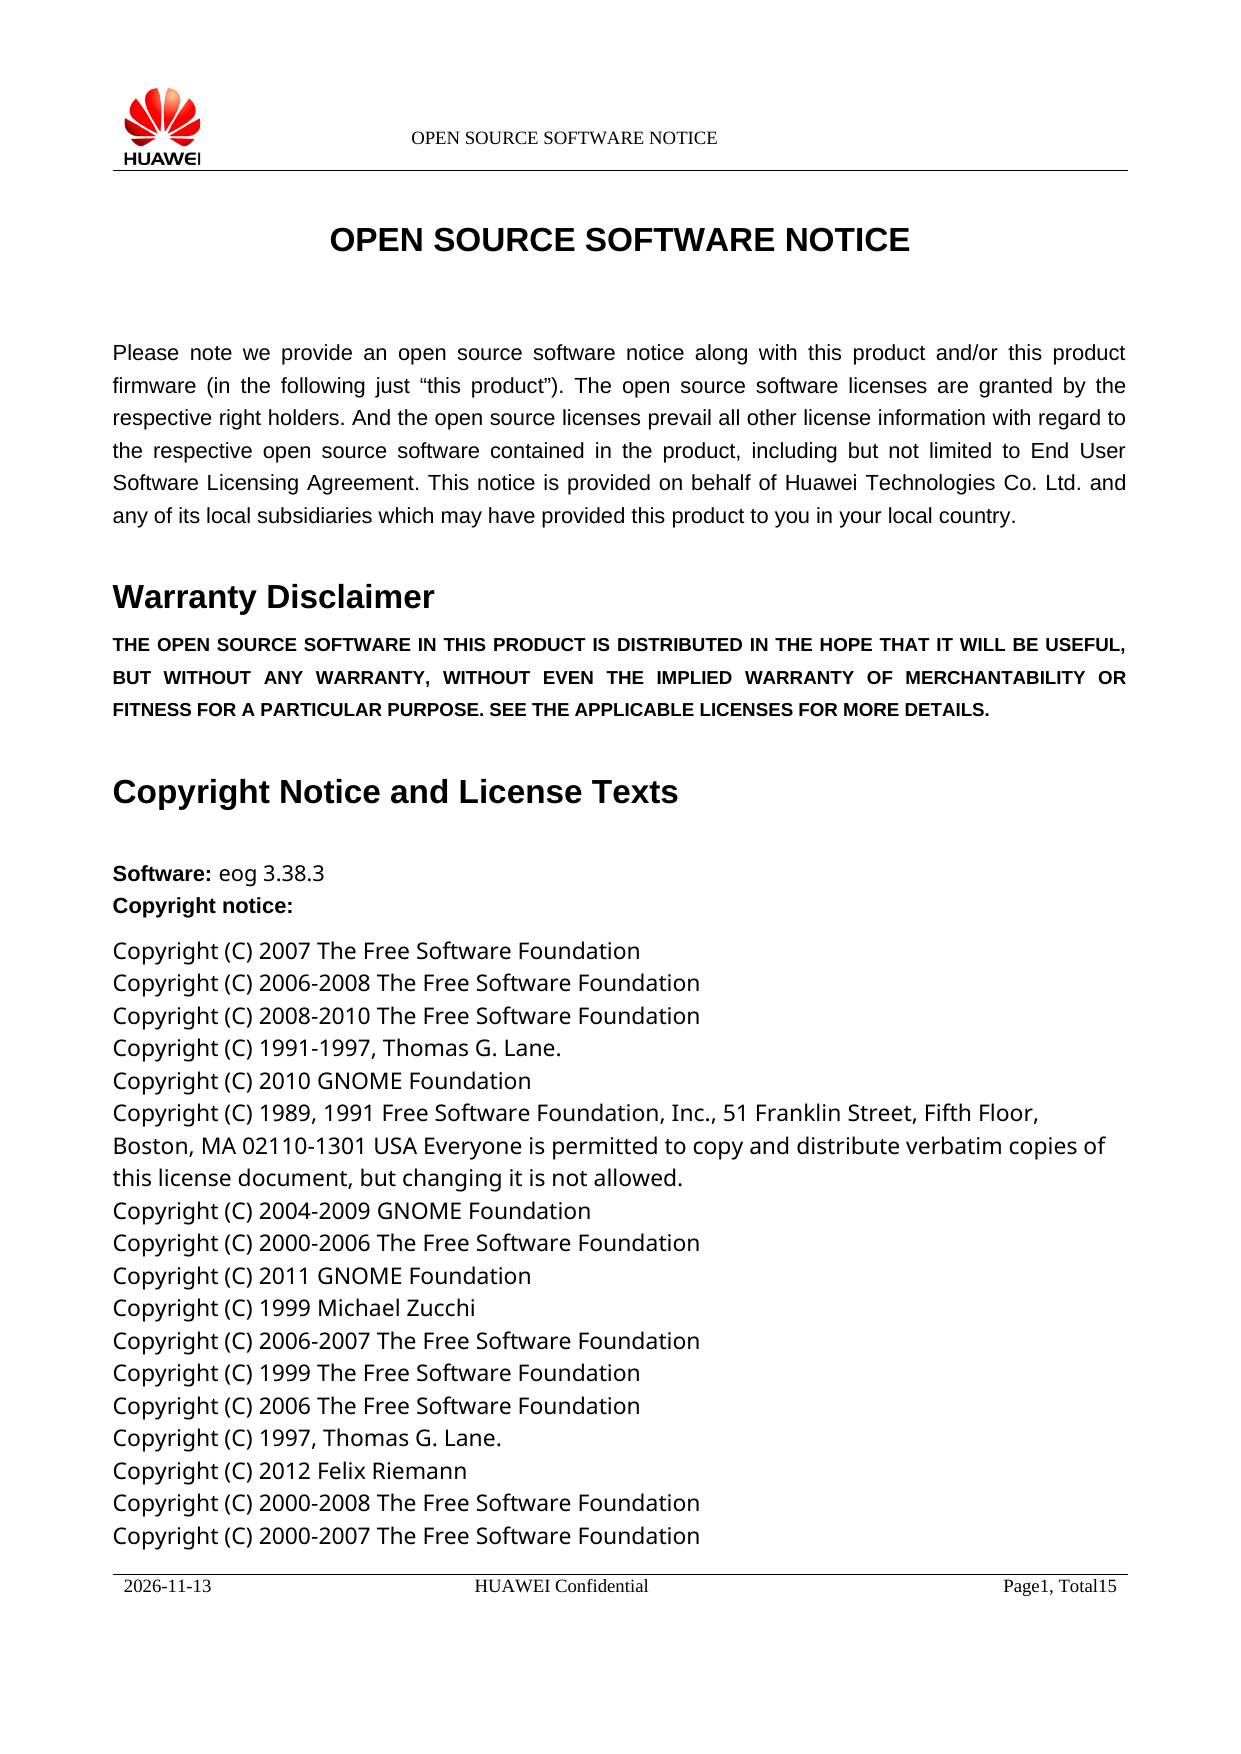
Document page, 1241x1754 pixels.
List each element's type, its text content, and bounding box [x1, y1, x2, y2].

picture [124, 88, 201, 165]
text Copyright notice: [112, 889, 1128, 921]
text Warranty Disclaimer [112, 564, 1128, 629]
text Copyright Notice and License Texts [112, 759, 1128, 824]
title Software: eog 3.38.3 [112, 856, 1128, 889]
text The open source software in this product is distributed in the hope that it will be useful, but WITHOUT ANY WARRANTY, without even the implied warranty of MERCHANTABILITY or FITNESS FOR A PARTICULAR PURPOSE. See the applicable licenses for more details. [112, 629, 1128, 726]
text Please note we provide an open source software notice along with this product and/or this product firmware (in the following just “this product”). The open source software licenses are granted by the respective right holders. And the open source licenses prevail all other license information with regard to the respective open source software contained in the product, including but not limited to End User Software Licensing Agreement. This notice is provided on behalf of Huawei Technologies Co. Ltd. and any of its local subsidiaries which may have provided this product to you in your local country. [112, 336, 1128, 531]
text OPEN SOURCE SOFTWARE NOTICE [112, 206, 1128, 271]
